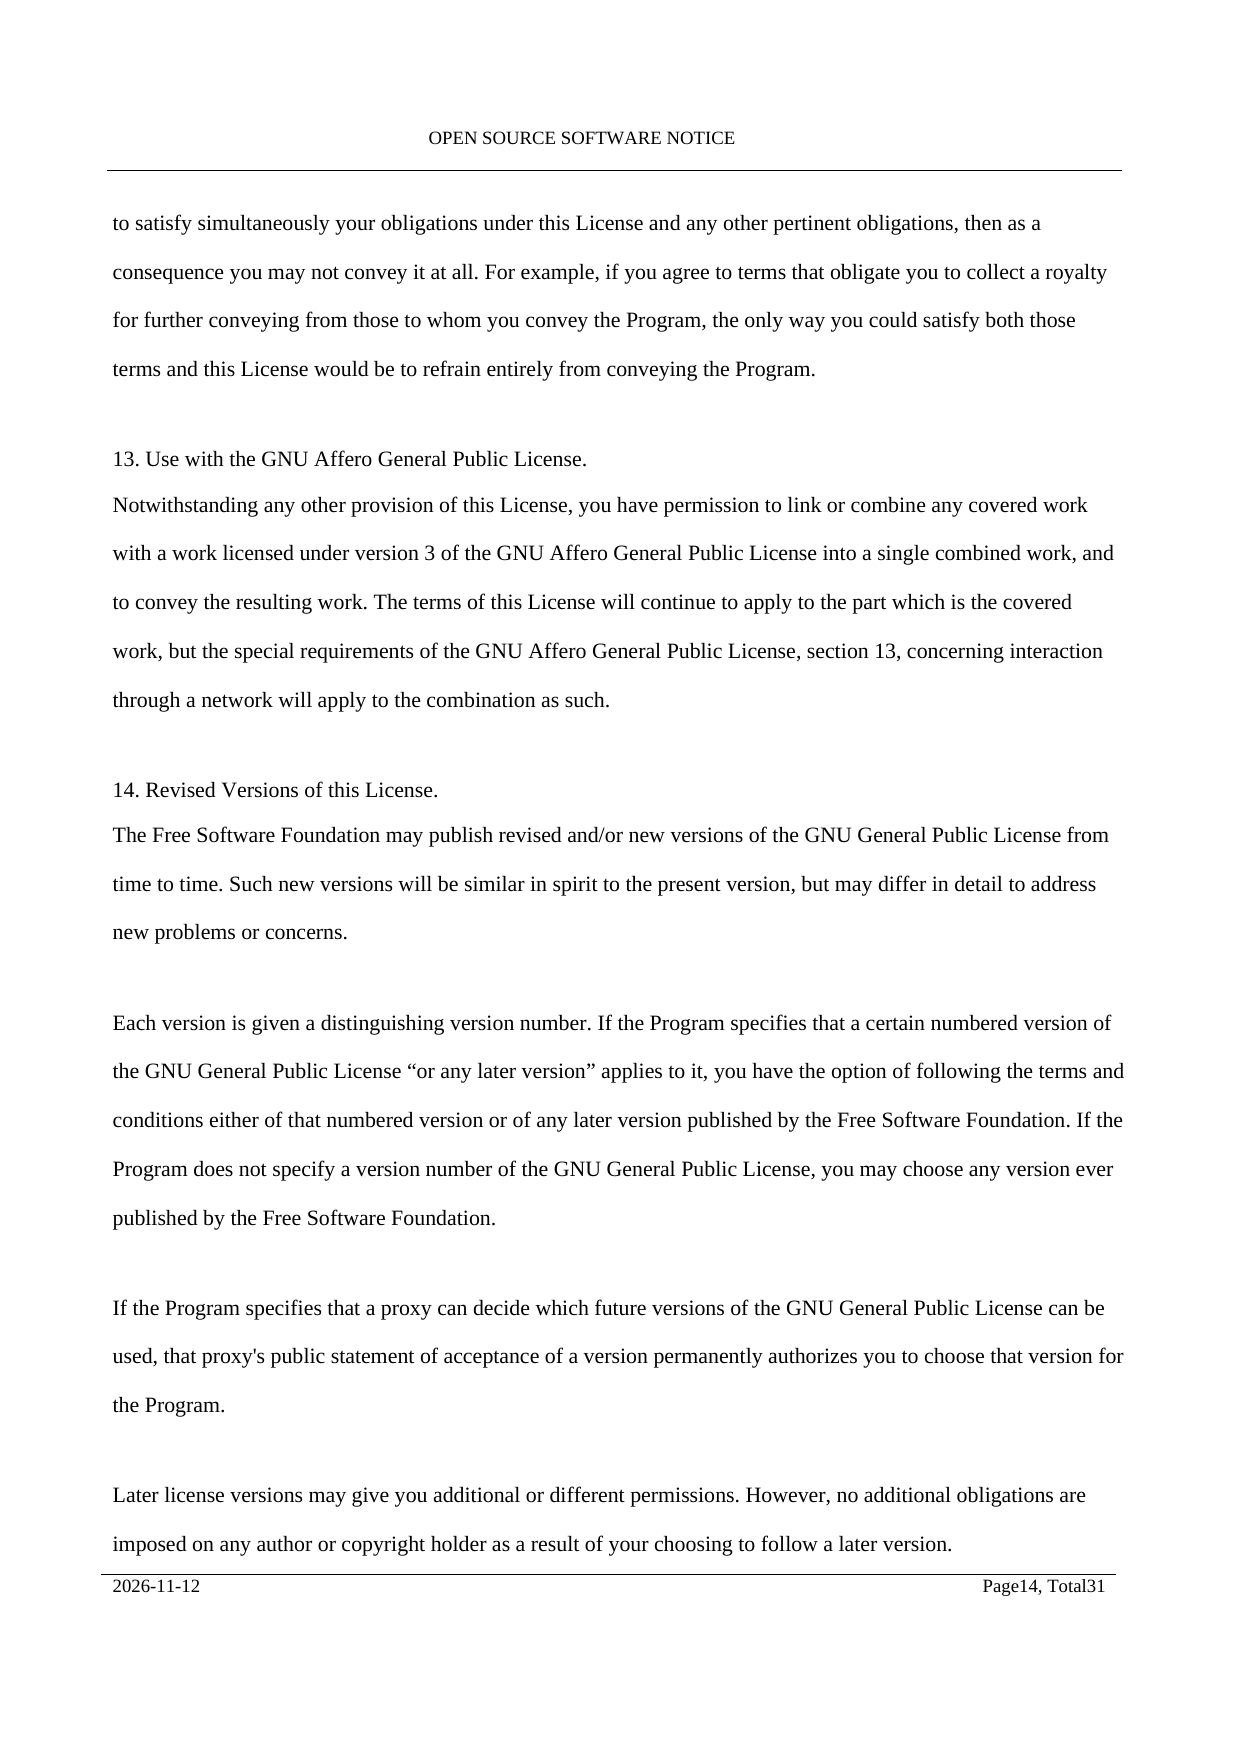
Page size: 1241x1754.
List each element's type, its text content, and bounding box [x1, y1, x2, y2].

text Notwithstanding any other provision of this License, you have permission to link or combine any covered work with a work licensed under version 3 of the GNU Affero General Public License into a single combined work, and to convey the resulting work. The terms of this License will continue to apply to the part which is the covered work, but the special requirements of the GNU Affero General Public License, section 13, concerning interaction through a network will apply to the combination as such. [112, 488, 1128, 715]
text 14. Revised Versions of this License. [112, 773, 1128, 806]
text Later license versions may give you additional or different permissions. However, no additional obligations are imposed on any author or copyright holder as a result of your choosing to follow a later version. [112, 1479, 1128, 1560]
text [112, 206, 1128, 385]
text Each version is given a distinguishing version number. If the Program specifies that a certain numbered version of the GNU General Public License “or any later version” applies to it, you have the option of following the terms and conditions either of that numbered version or of any later version published by the Free Software Foundation. If the Program does not specify a version number of the GNU General Public License, you may choose any version ever published by the Free Software Foundation. [112, 1006, 1128, 1233]
text The Free Software Foundation may publish revised and/or new versions of the GNU General Public License from time to time. Such new versions will be similar in spirit to the present version, but may differ in detail to address new problems or concerns. [112, 818, 1128, 948]
text 13. Use with the GNU Affero General Public License. [112, 443, 1128, 475]
text If the Program specifies that a proxy can decide which future versions of the GNU General Public License can be used, that proxy's public statement of acceptance of a version permanently authorizes you to choose that version for the Program. [112, 1291, 1128, 1421]
